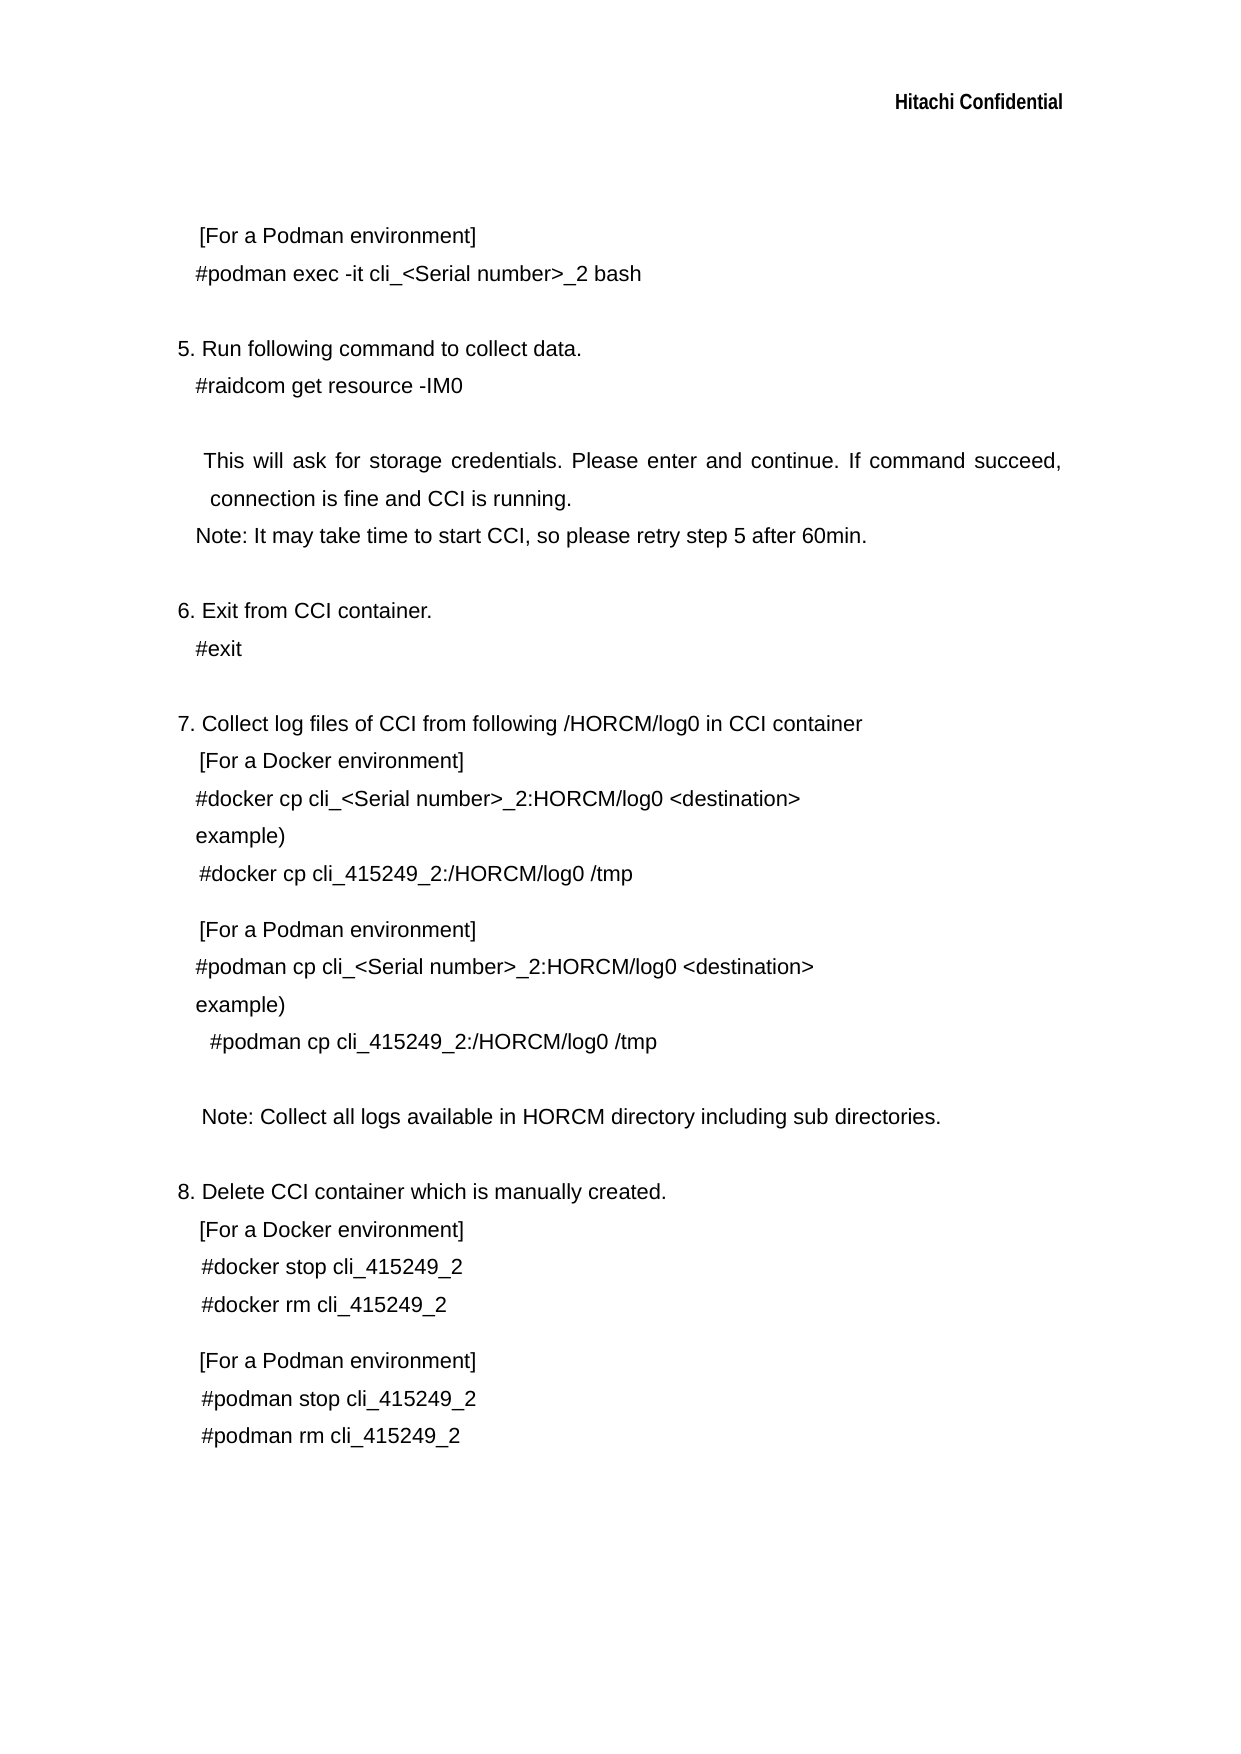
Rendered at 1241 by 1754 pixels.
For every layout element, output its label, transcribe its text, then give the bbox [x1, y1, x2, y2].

text #docker rm cli_415249_2 [177, 1286, 1063, 1323]
text 7. Collect log files of CCI from following /HORCM/log0 in CCI container [177, 704, 1063, 742]
text #podman cp cli_<Serial number>_2:HORCM/log0 <destination> [177, 948, 1063, 986]
text #podman rm cli_415249_2 [177, 1417, 1063, 1454]
text [For a Podman environment] [199, 911, 1063, 948]
text #docker cp cli_<Serial number>_2:HORCM/log0 <destination> [177, 779, 1063, 817]
text 5. Run following command to collect data. [177, 329, 1063, 367]
text example) [177, 986, 1063, 1023]
text 8. Delete CCI container which is manually created. [177, 1173, 1063, 1211]
text example) [177, 817, 1063, 854]
text #podman stop cli_415249_2 [177, 1379, 1063, 1417]
text #podman cp cli_415249_2:/HORCM/log0 /tmp [210, 1023, 1063, 1061]
text #exit [177, 629, 1063, 667]
text [For a Docker environment] [199, 1211, 1063, 1248]
text #raidcom get resource -IM0 [177, 367, 1063, 404]
text 6. Exit from CCI container. [177, 592, 1063, 629]
text [For a Podman environment] [199, 1342, 1063, 1379]
text Note: Collect all logs available in HORCM directory including sub directories. [177, 1098, 1063, 1136]
text #docker cp cli_415249_2:/HORCM/log0 /tmp [199, 854, 1063, 892]
text [For a Docker environment] [199, 742, 1063, 779]
text Note: It may take time to start CCI, so please retry step 5 after 60min. [177, 517, 1063, 554]
text #docker stop cli_415249_2 [177, 1248, 1063, 1286]
text #podman exec -it cli_<Serial number>_2 bash [177, 254, 1063, 292]
text This will ask for storage credentials. Please enter and continue. If command succeed, connection is fine and CCI is running. [177, 442, 1063, 517]
text [For a Podman environment] [199, 217, 1063, 254]
